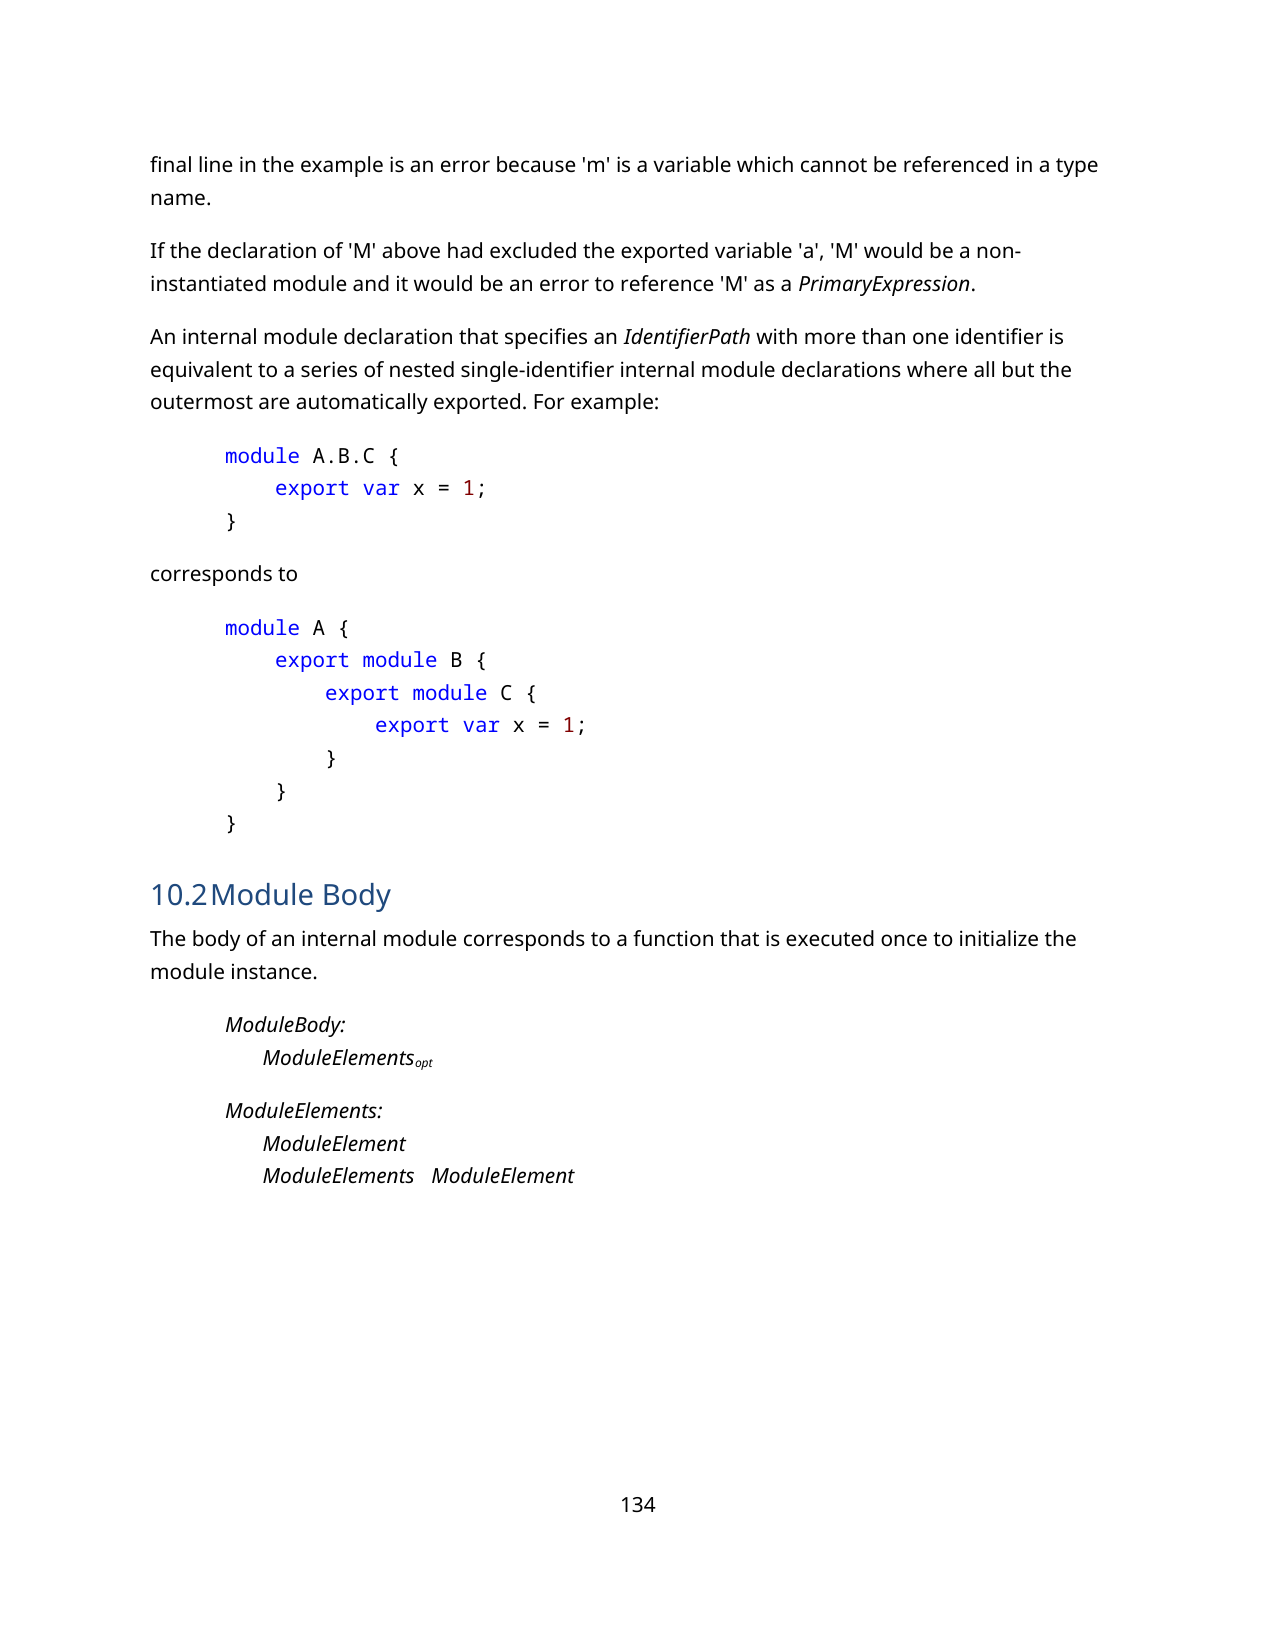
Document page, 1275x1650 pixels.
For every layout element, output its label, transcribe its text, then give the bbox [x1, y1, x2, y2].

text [150, 150, 1125, 211]
text module A.B.C { export var x = 1; } [225, 441, 1125, 534]
text ModuleElements: ModuleElement ModuleElements ModuleElement [225, 1096, 1125, 1190]
text corresponds to [150, 559, 1125, 588]
text ModuleBody: ModuleElementsopt [225, 1010, 1125, 1071]
text The body of an internal module corresponds to a function that is executed once to initialize the module instance. [150, 924, 1125, 985]
subtitle Module Body [150, 874, 1125, 914]
text If the declaration of 'M' above had excluded the exported variable 'a', 'M' would be a non-instantiated module and it would be an error to reference 'M' as a PrimaryExpression. [150, 236, 1125, 297]
text module A { export module B { export module C { export var x = 1; } } } [225, 613, 1125, 837]
text An internal module declaration that specifies an IdentifierPath with more than one identifier is equivalent to a series of nested single-identifier internal module declarations where all but the outermost are automatically exported. For example: [150, 322, 1125, 416]
